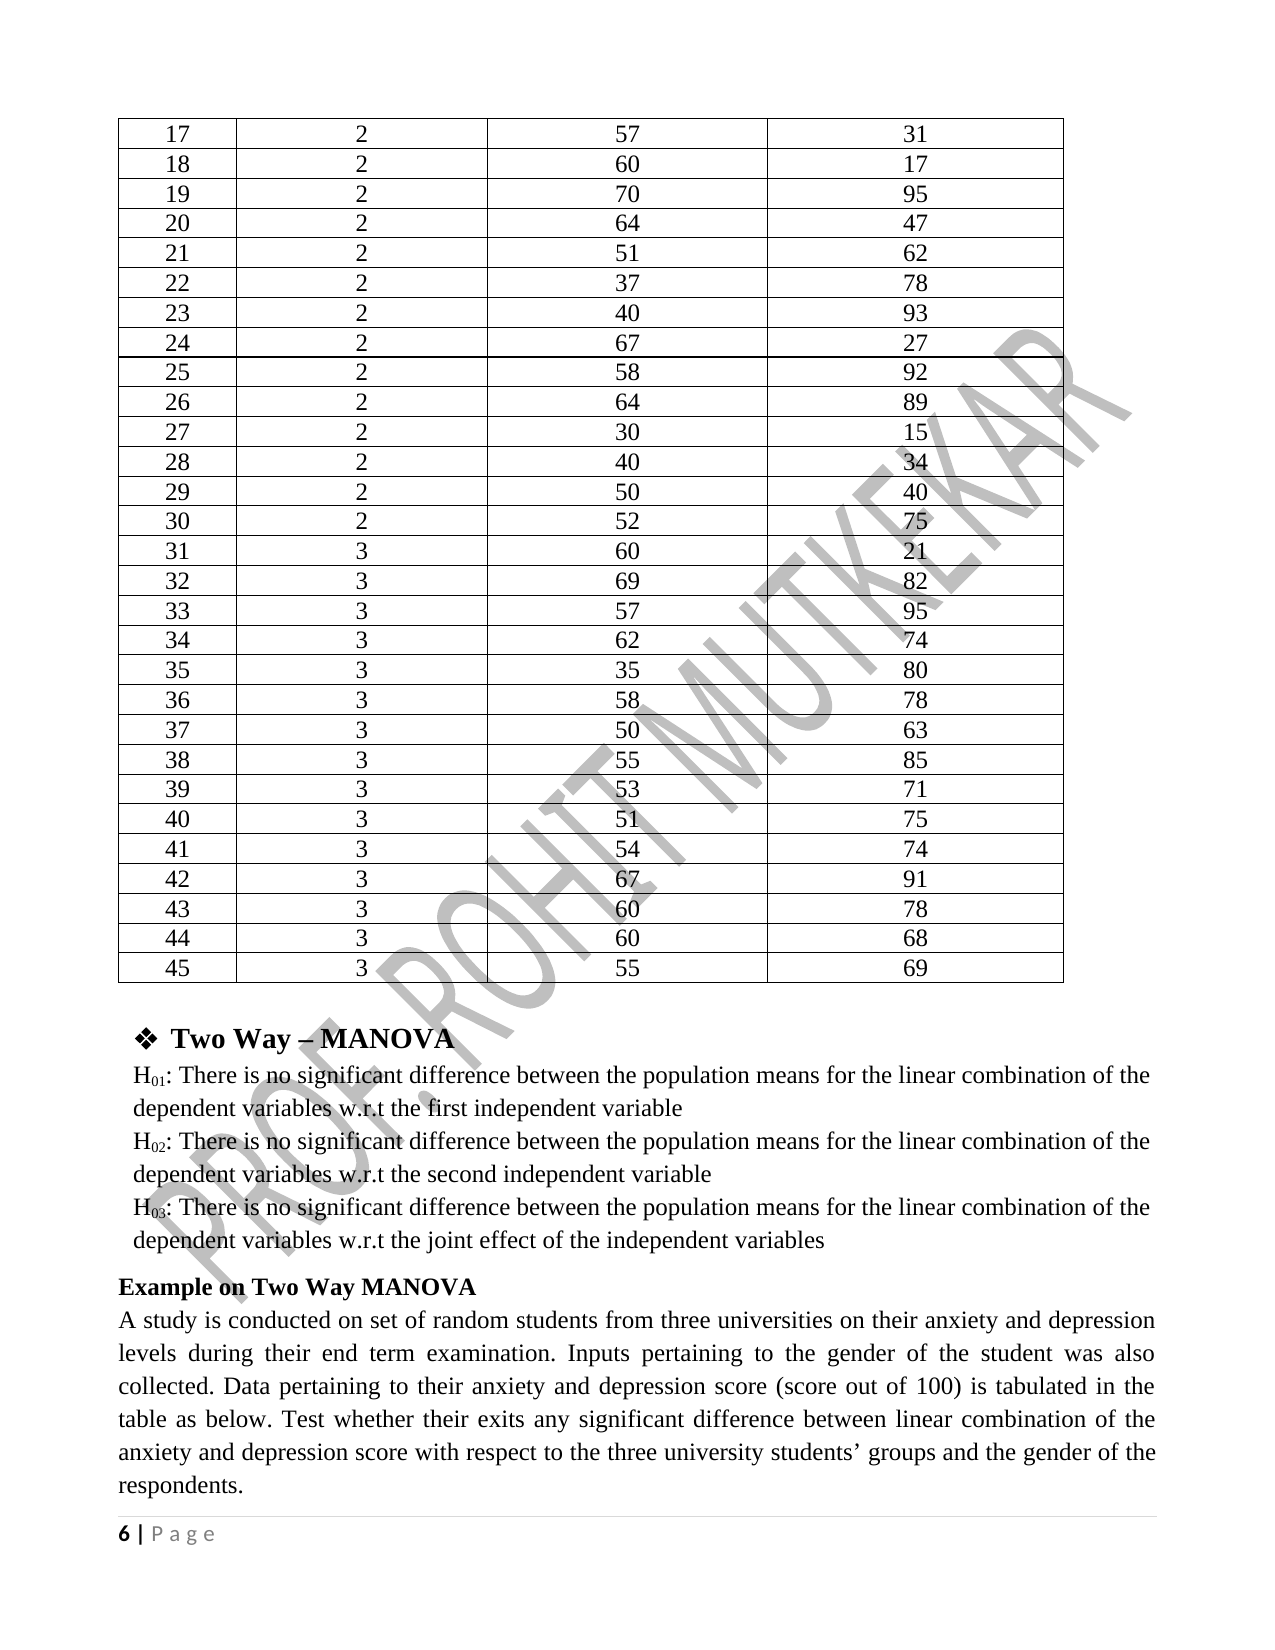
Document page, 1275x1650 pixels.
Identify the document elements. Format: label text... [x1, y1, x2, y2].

table_cell 3 [237, 864, 487, 893]
table_cell 64 [488, 387, 767, 416]
table_cell 57 [488, 119, 767, 148]
table_cell 34 [119, 626, 236, 654]
table_cell 71 [768, 775, 1063, 803]
table_cell 18 [119, 149, 236, 178]
table_cell 50 [488, 715, 767, 744]
table_cell 3 [237, 804, 487, 833]
list Two Way – MANOVA [133, 1022, 1157, 1055]
table_cell 37 [488, 268, 767, 297]
table_cell 78 [768, 268, 1063, 297]
table_cell 3 [237, 924, 487, 952]
table_cell 35 [119, 655, 236, 684]
table_cell 42 [119, 864, 236, 893]
table_cell 22 [119, 268, 236, 297]
table_cell 2 [237, 209, 487, 237]
table_cell 2 [237, 179, 487, 207]
table_cell 2 [237, 238, 487, 267]
table_cell 50 [488, 477, 767, 505]
table_cell 80 [768, 655, 1063, 684]
table_cell 3 [237, 655, 487, 684]
table_cell 15 [768, 417, 1063, 446]
table_cell 92 [768, 358, 1063, 386]
table_cell 2 [237, 268, 487, 297]
table_cell 35 [488, 655, 767, 684]
table_cell 60 [488, 536, 767, 565]
table_cell 2 [237, 119, 487, 148]
table_cell 2 [237, 447, 487, 476]
table_cell 44 [119, 924, 236, 952]
table_cell 2 [237, 387, 487, 416]
table_cell 37 [119, 715, 236, 744]
text H03: There is no significant difference between the population means for the linear combination of the dependent variables w.r.t the joint effect of the independent variables [133, 1192, 1157, 1254]
table_cell 33 [119, 596, 236, 624]
table_cell 95 [768, 179, 1063, 207]
table_cell 23 [119, 298, 236, 327]
table_cell 2 [237, 149, 487, 178]
table_cell 91 [768, 864, 1063, 893]
table_cell 47 [768, 209, 1063, 237]
table_cell 40 [768, 477, 1063, 505]
table_cell 3 [237, 894, 487, 922]
table_cell 51 [488, 238, 767, 267]
table_cell 26 [119, 387, 236, 416]
table_cell 21 [768, 536, 1063, 565]
table_cell 52 [488, 506, 767, 535]
table_cell 54 [488, 834, 767, 863]
table_cell 78 [768, 894, 1063, 922]
text Example on Two Way MANOVA [118, 1272, 1157, 1301]
table_cell 41 [119, 834, 236, 863]
table_cell 55 [488, 745, 767, 773]
table_cell 2 [237, 506, 487, 535]
table_cell 69 [488, 566, 767, 595]
table_cell 3 [237, 775, 487, 803]
table_cell 57 [488, 596, 767, 624]
table_cell 3 [237, 834, 487, 863]
table_cell 34 [768, 447, 1063, 476]
table_cell 39 [119, 775, 236, 803]
table_cell 3 [237, 596, 487, 624]
table_cell 3 [237, 685, 487, 714]
table_cell 3 [237, 566, 487, 595]
table_cell 95 [768, 596, 1063, 624]
table_cell 93 [768, 298, 1063, 327]
table_cell 58 [488, 358, 767, 386]
text H02: There is no significant difference between the population means for the linear combination of the dependent variables w.r.t the second independent variable [133, 1126, 1157, 1188]
table_cell 2 [237, 477, 487, 505]
table_cell 67 [488, 864, 767, 893]
table_cell 3 [237, 745, 487, 773]
table_cell 3 [237, 953, 487, 982]
table_cell 85 [768, 745, 1063, 773]
table_cell 27 [768, 328, 1063, 356]
table_cell 55 [488, 953, 767, 982]
table_cell 62 [768, 238, 1063, 267]
table_cell 60 [488, 149, 767, 178]
table_cell 63 [768, 715, 1063, 744]
table_cell 89 [768, 387, 1063, 416]
table_cell 31 [119, 536, 236, 565]
table_cell 68 [768, 924, 1063, 952]
table_cell 31 [768, 119, 1063, 148]
table_cell 51 [488, 804, 767, 833]
table_cell 78 [768, 685, 1063, 714]
table_cell 38 [119, 745, 236, 773]
table_cell 2 [237, 328, 487, 356]
table_cell 30 [119, 506, 236, 535]
table_cell 64 [488, 209, 767, 237]
table_cell 20 [119, 209, 236, 237]
table_cell 70 [488, 179, 767, 207]
table_cell 60 [488, 924, 767, 952]
table_cell 19 [119, 179, 236, 207]
table_cell 2 [237, 417, 487, 446]
text H01: There is no significant difference between the population means for the linear combination of the dependent variables w.r.t the first independent variable [133, 1060, 1157, 1122]
table_cell 30 [488, 417, 767, 446]
table_cell 60 [488, 894, 767, 922]
text A study is conducted on set of random students from three universities on their anxiety and depression levels during their end term examination. Inputs pertaining to the gender of the student was also collected. Data pertaining to their anxiety and depression score (score out of 100) is tabulated in the table as below. Test whether their exits any significant difference between linear combination of the anxiety and depression score with respect to the three university students’ groups and the gender of the respondents. [118, 1305, 1157, 1499]
table_cell 27 [119, 417, 236, 446]
table_cell 29 [119, 477, 236, 505]
table_cell 2 [237, 358, 487, 386]
table_cell 74 [768, 834, 1063, 863]
table_cell 3 [237, 626, 487, 654]
table_cell 24 [119, 328, 236, 356]
table_cell 40 [488, 447, 767, 476]
table_cell 43 [119, 894, 236, 922]
table_cell 3 [237, 715, 487, 744]
table_cell 53 [488, 775, 767, 803]
table_cell 69 [768, 953, 1063, 982]
table_cell 21 [119, 238, 236, 267]
table_cell 28 [119, 447, 236, 476]
table_cell 17 [119, 119, 236, 148]
table_cell 3 [237, 536, 487, 565]
table_cell 58 [488, 685, 767, 714]
table_cell 17 [768, 149, 1063, 178]
table_cell 40 [119, 804, 236, 833]
table_cell 25 [119, 358, 236, 386]
table_cell 75 [768, 804, 1063, 833]
table_cell 2 [237, 298, 487, 327]
table_cell 82 [768, 566, 1063, 595]
table_cell 62 [488, 626, 767, 654]
table_cell 40 [488, 298, 767, 327]
table_cell 45 [119, 953, 236, 982]
table_cell 67 [488, 328, 767, 356]
table_cell 75 [768, 506, 1063, 535]
table_cell 36 [119, 685, 236, 714]
table_cell 74 [768, 626, 1063, 654]
table_cell 32 [119, 566, 236, 595]
